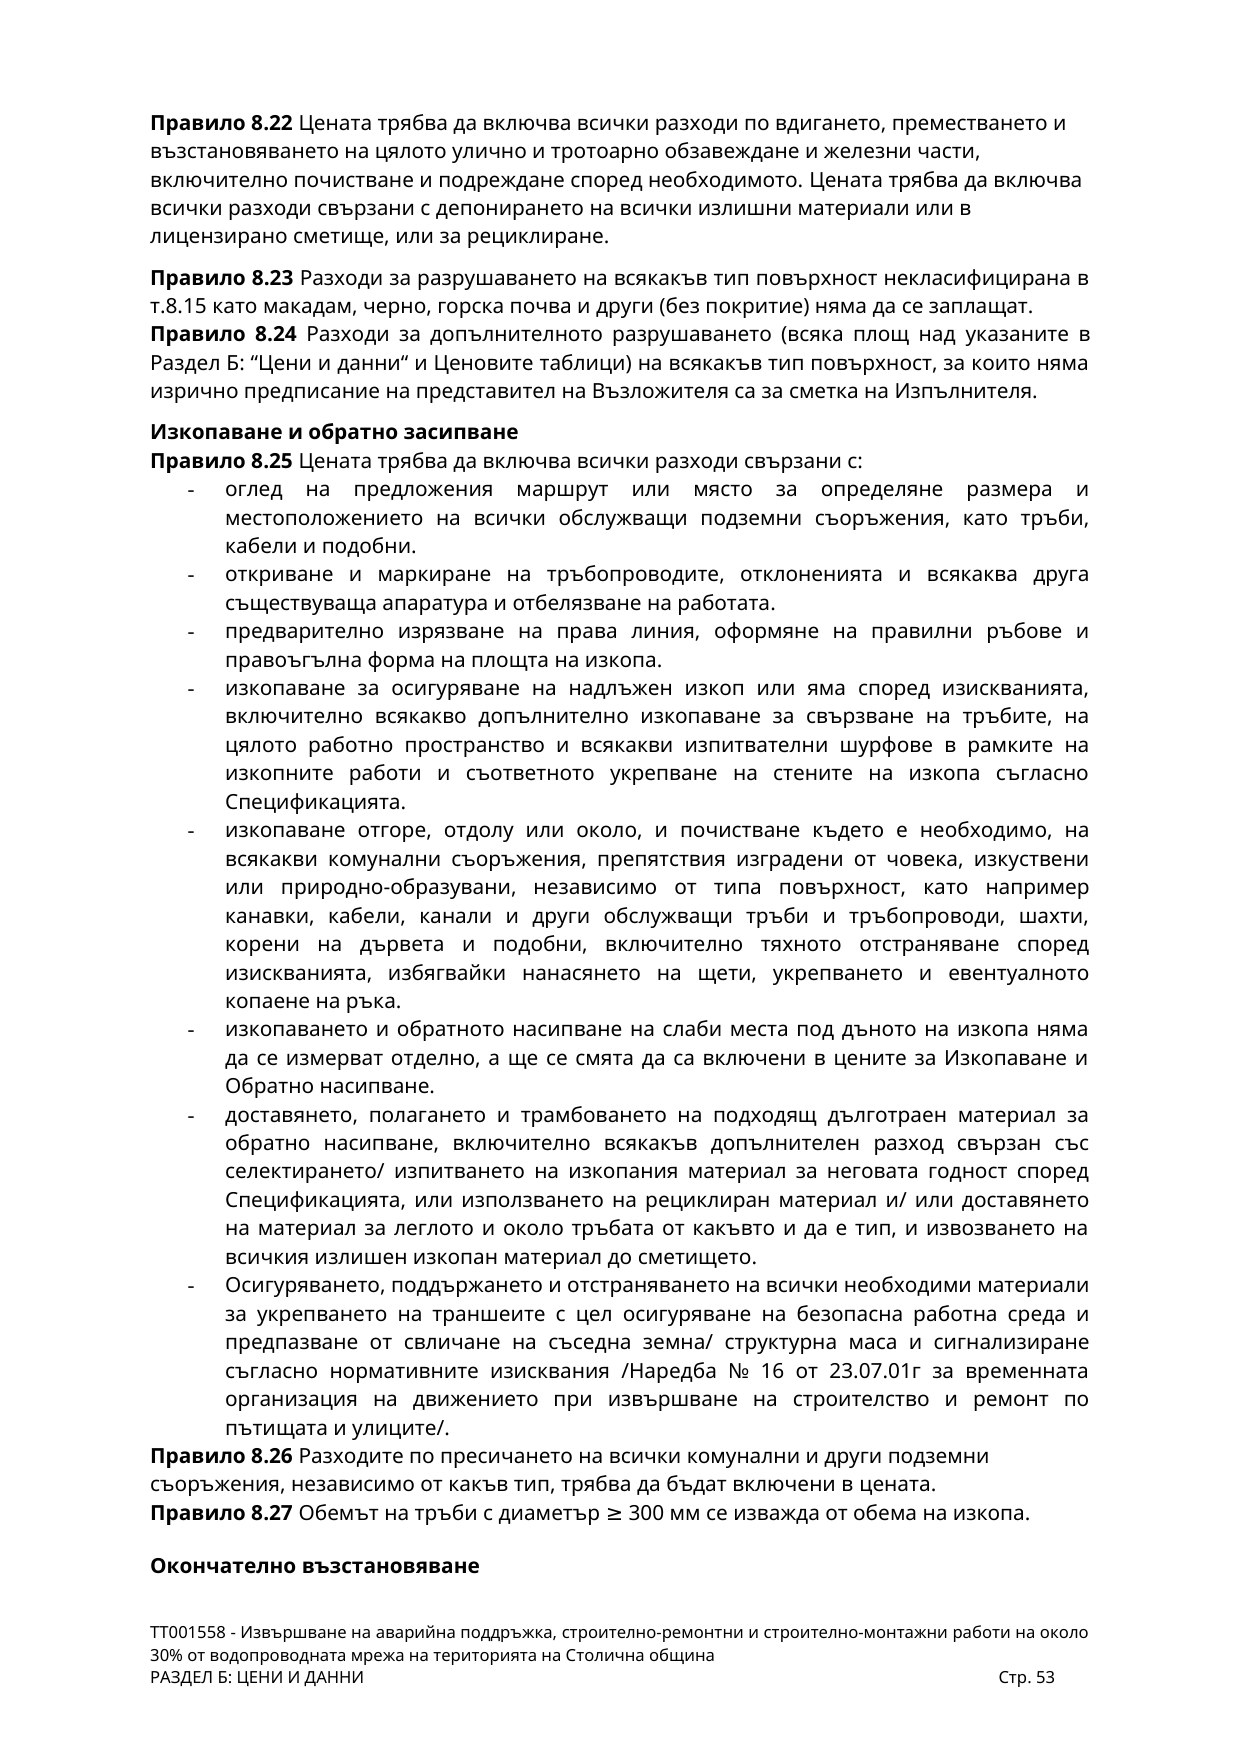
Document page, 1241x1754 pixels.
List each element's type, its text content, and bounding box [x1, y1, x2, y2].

list изкопаване за осигуряване на надлъжен изкоп или яма според изискванията, включително всякакво допълнително изкопаване за свързване на тръбите, на цялото работно пространство и всякакви изпитвателни шурфове в рамките на изкопните работи и съответното укрепване на стените на изкопа съгласно Спецификацията. [187, 673, 1090, 815]
list изкопаване отгоре, отдолу или около, и почистване където е необходимо, на всякакви комунални съоръжения, препятствия изградени от човека, изкуствени или природно-образувани, независимо от типа повърхност, като например канавки, кабели, канали и други обслужващи тръби и тръбопроводи, шахти, корени на дървета и подобни, включително тяхното отстраняване според изискванията, избягвайки нанасянето на щети, укрепването и евентуалното копаене на ръка. [187, 815, 1090, 1014]
text Правило 8.25 Цената трябва да включва всички разходи свързани с: [150, 446, 1090, 474]
text Правило 8.22 Цената трябва да включва всички разходи по вдигането, преместването и възстановяването на цялото улично и тротоарно обзавеждане и железни части, включително почистване и подреждане според необходимото. Цената трябва да включва всички разходи свързани с депонирането на всички излишни материали или в лицензирано сметище, или за рециклиране. [150, 108, 1090, 250]
text Изкопаване и обратно засипване [150, 417, 1090, 446]
list предварително изрязване на права линия, оформяне на правилни ръбове и правоъгълна форма на площта на изкопа. [187, 616, 1090, 673]
text Окончателно възстановяване [150, 1551, 1090, 1580]
text Правило 8.26 Разходите по пресичането на всички комунални и други подземни съоръжения, независимо от какъв тип, трябва да бъдат включени в цената. [150, 1441, 1090, 1498]
list доставянето, полагането и трамбоването на подходящ дълготраен материал за обратно насипване, включително всякакъв допълнителен разход свързан със селектирането/ изпитването на изкопания материал за неговата годност според Спецификацията, или използването на рециклиран материал и/ или доставянето на материал за леглото и около тръбата от какъвто и да е тип, и извозването на всичкия излишен изкопан материал до сметището. [187, 1100, 1090, 1270]
list оглед на предложения маршрут или място за определяне размера и местоположението на всички обслужващи подземни съоръжения, като тръби, кабели и подобни. [187, 474, 1090, 559]
list откриване и маркиране на тръбопроводите, отклоненията и всякаква друга съществуваща апаратура и отбелязване на работата. [187, 559, 1090, 616]
text Правило 8.24 Разходи за допълнителното разрушаването (всяка площ над указаните в Раздел Б: “Цени и данни“ и Ценовите таблици) на всякакъв тип повърхност, за които няма изрично предписание на представител на Възложителя са за сметка на Изпълнителя. [150, 319, 1090, 405]
text Правило 8.27 Обемът на тръби с диаметър ≥ 300 мм се изважда от обема на изкопа. [150, 1498, 1090, 1526]
list изкопаването и обратното насипване на слаби места под дъното на изкопа няма да се измерват отделно, а ще се смята да са включени в цените за Изкопаване и Обратно насипване. [187, 1014, 1090, 1100]
list Осигуряването, поддържането и отстраняването на всички необходими материали за укрепването на траншеите с цел осигуряване на безопасна работна среда и предпазване от свличане на съседна земна/ структурна маса и сигнализиране съгласно нормативните изисквания /Наредба № 16 от 23.07.01г за временната организация на движението при извършване на строителство и ремонт по пътищата и улиците/. [187, 1270, 1090, 1441]
text Правило 8.23 Разходи за разрушаването на всякакъв тип повърхност некласифицирана в т.8.15 като макадам, черно, горска почва и други (без покритие) няма да се заплащат. [150, 263, 1090, 319]
